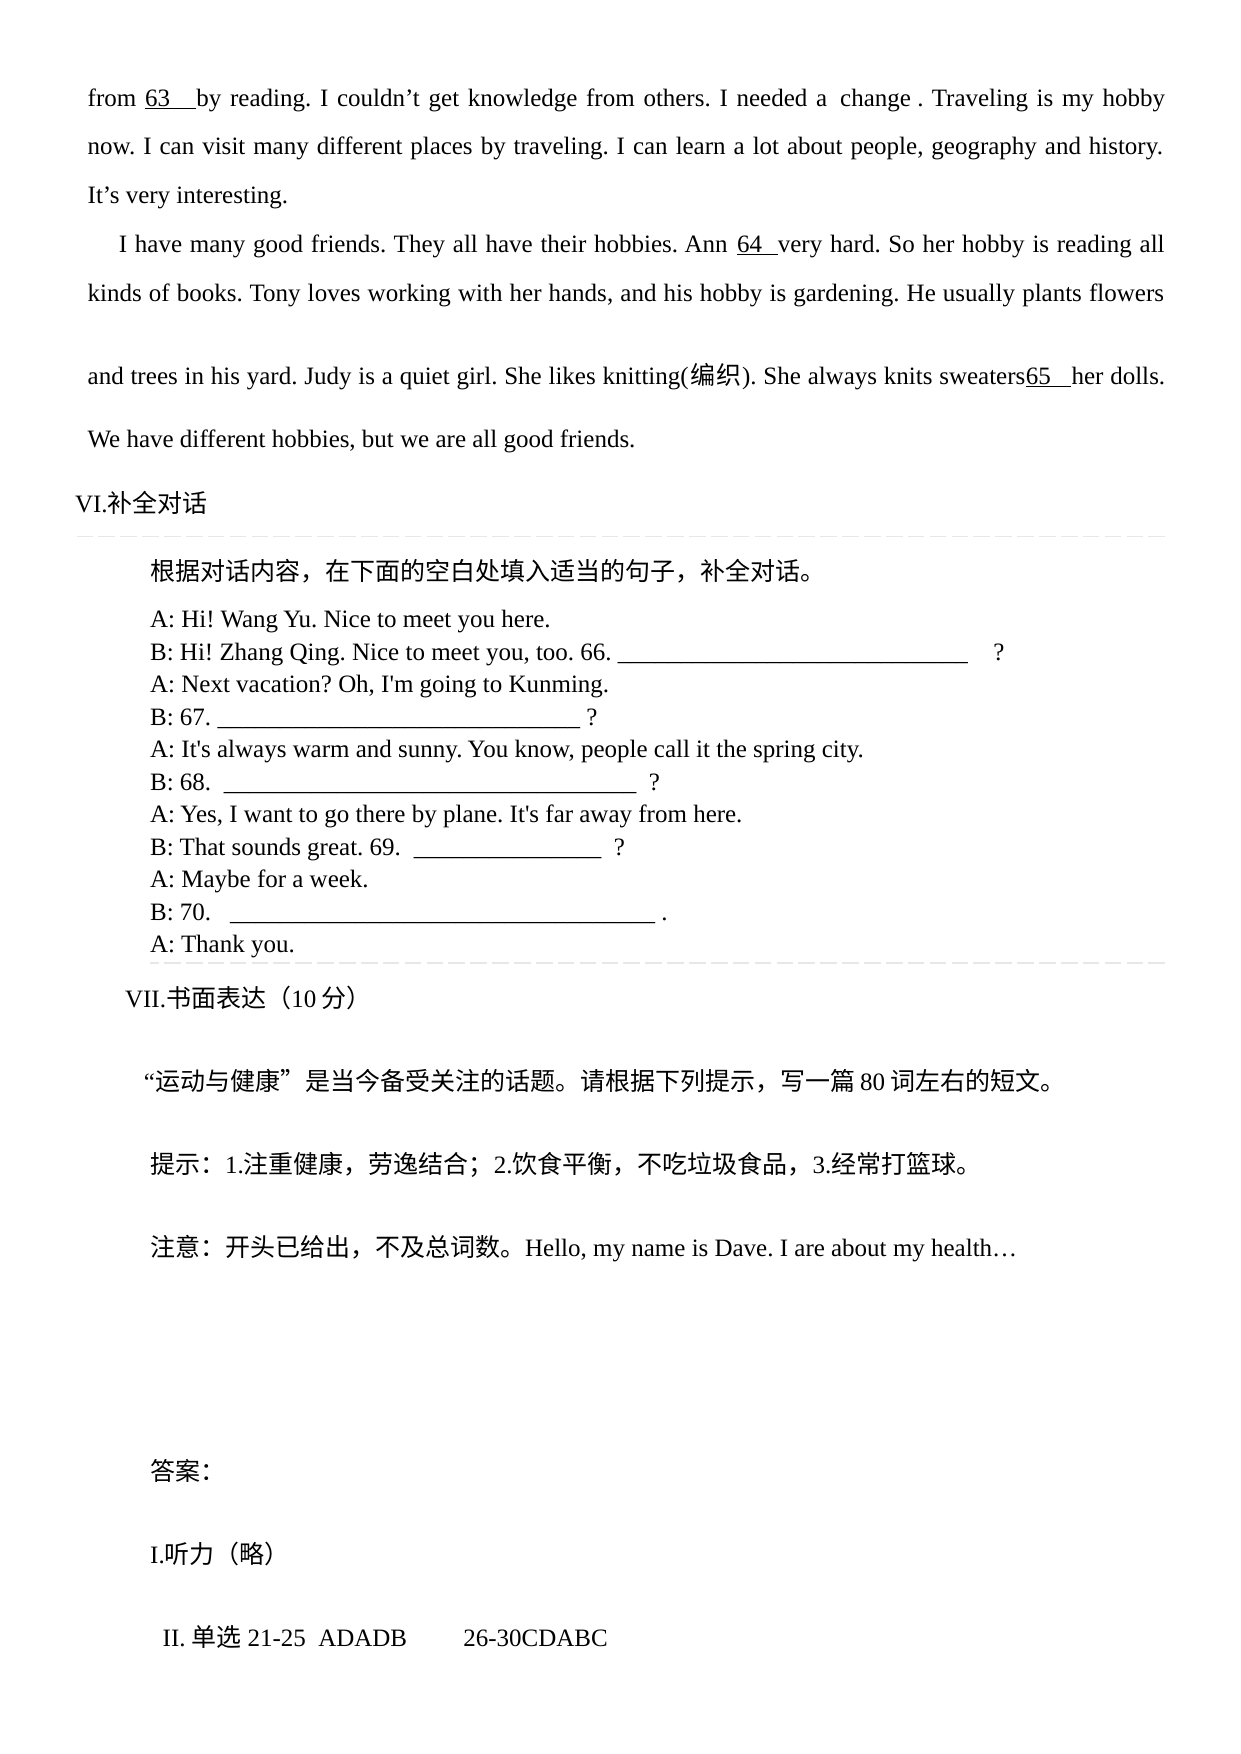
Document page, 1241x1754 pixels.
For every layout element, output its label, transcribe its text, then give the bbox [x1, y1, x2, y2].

text B: Hi! Zhang Qing. Nice to meet you, too. 66. ____________________________ ? [150, 635, 1165, 667]
text A: It's always warm and sunny. You know, people call it the spring city. [150, 732, 1165, 765]
text A: Hi! Wang Yu. Nice to meet you here. [150, 602, 1165, 635]
text B: 70. __________________________________ . [150, 895, 1165, 927]
text A: Yes, I want to go there by plane. It's far away from here. [150, 797, 1165, 830]
text 提示：1.注重健康，劳逸结合；2.饮食平衡，不吃垃圾食品，3.经常打篮球。 [75, 1130, 1165, 1195]
text 注意：开头已给出，不及总词数。Hello, my name is Dave. I are about my health… [75, 1213, 1165, 1278]
text A: Next vacation? Oh, I'm going to Kunming. [150, 667, 1165, 700]
text “运动与健康”是当今备受关注的话题。请根据下列提示，写一篇80词左右的短文。 [75, 1047, 1165, 1112]
text VI.补全对话 [75, 469, 1165, 537]
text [87, 81, 1165, 454]
text VII.书面表达（10分） [75, 964, 1165, 1029]
text 答案： [75, 1437, 1165, 1502]
text A: Maybe for a week. [150, 862, 1165, 895]
text B: 68. _________________________________ ? [150, 765, 1165, 797]
text B: 67. _____________________________ ? [150, 700, 1165, 732]
text II. 单选 21-25 ADADB 26-30CDABC [75, 1603, 1165, 1668]
text I.听力（略） [75, 1520, 1165, 1585]
text A: Thank you. [150, 927, 1165, 964]
text 根据对话内容，在下面的空白处填入适当的句子，补全对话。 [150, 537, 1165, 602]
text B: That sounds great. 69. _______________ ? [150, 830, 1165, 862]
